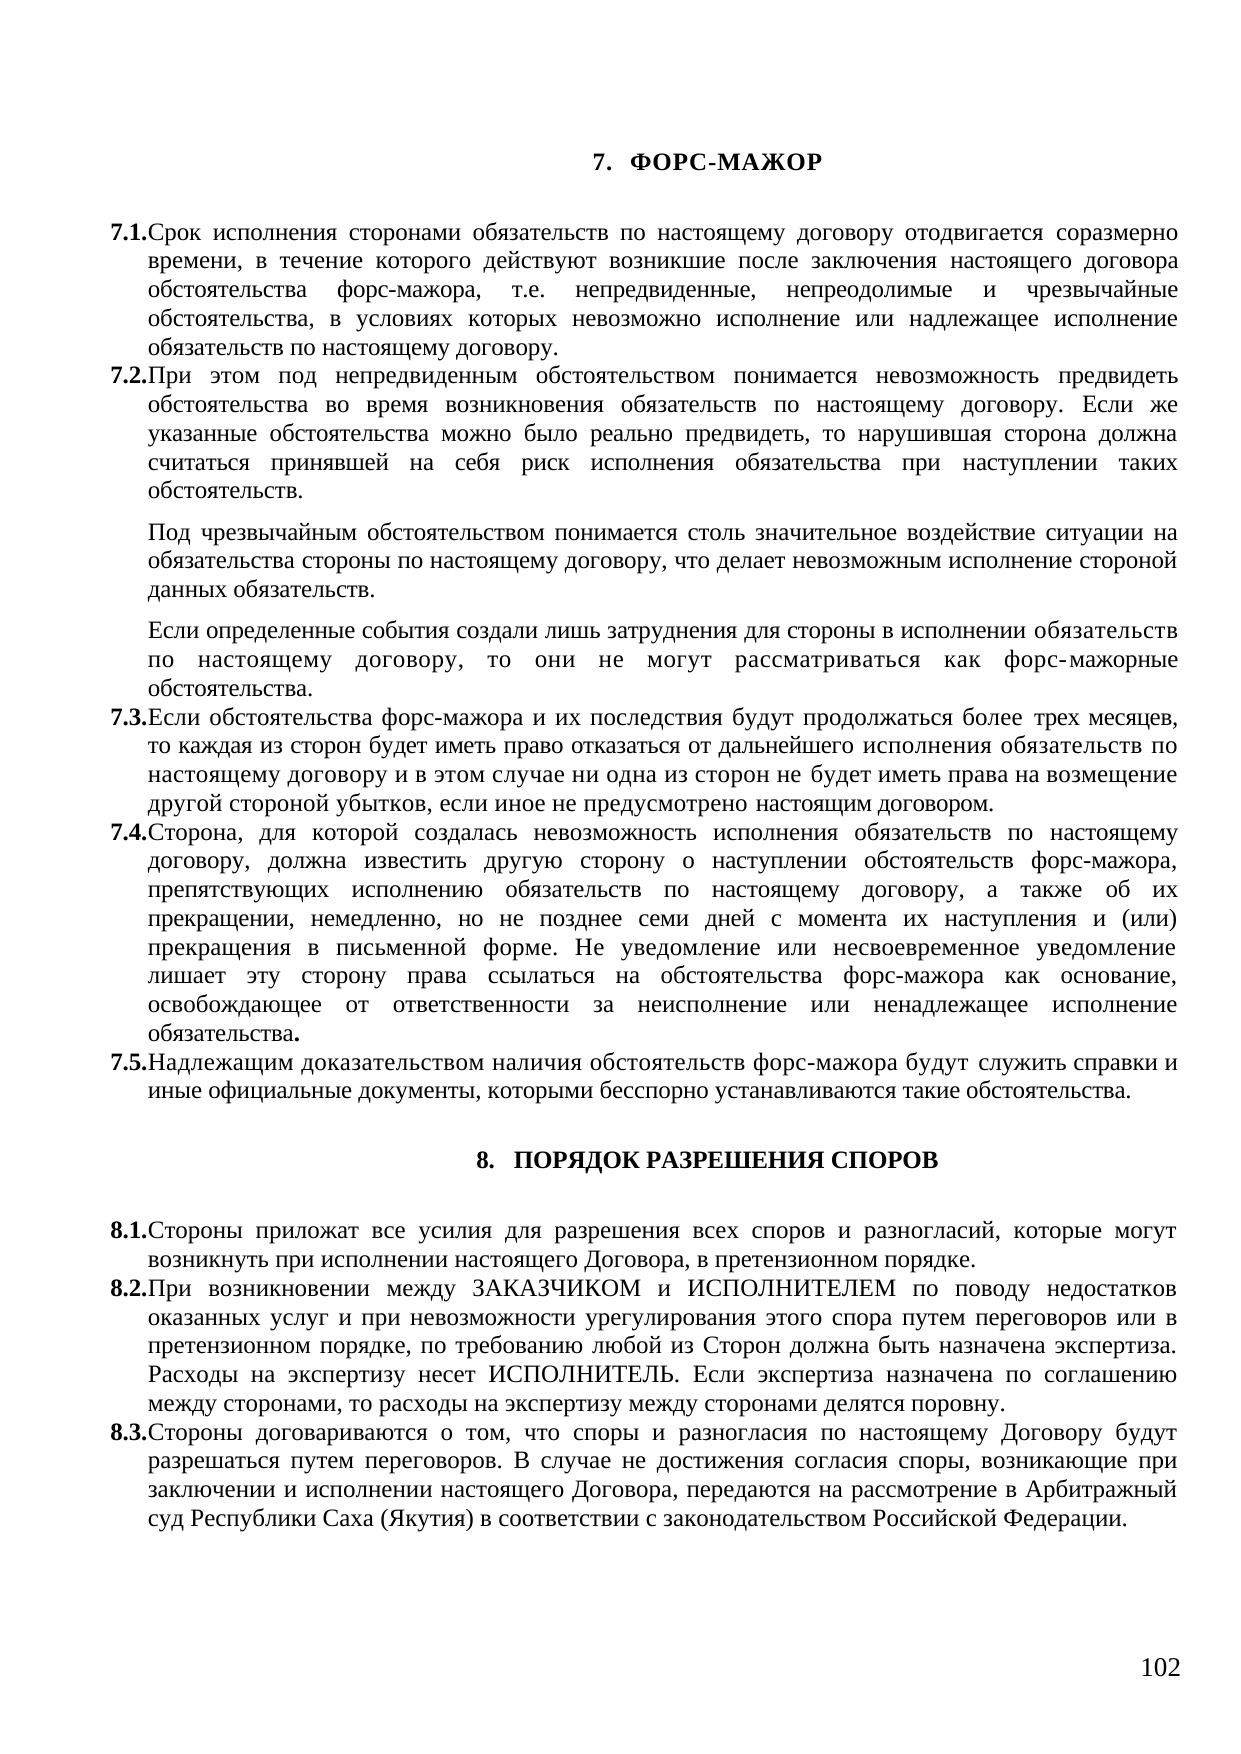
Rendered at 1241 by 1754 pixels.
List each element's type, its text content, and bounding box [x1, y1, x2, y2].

list Стороны приложат все усилия для разрешения всех споров и разногласий, которые могут возникнуть при исполнении настоящего Договора, в претензионном порядке. [110, 1216, 1178, 1273]
text Под чрезвычайным обстоятельством понимается столь значительное воздействие ситуации на обязательства стороны по настоящему договору, что делает невозможным исполнение стороной данных обязательств. [148, 517, 1178, 603]
list Сторона, для которой создалась невозможность исполнения обязательств по настоящему договору, должна известить другую сторону о наступлении обстоятельств форс-мажора, препятствующих исполнению обязательств по настоящему договору, а также об их прекращении, немедленно, но не позднее семи дней с момента их наступления и (или) прекращения в письменной форме. Не уведомление или несвоевременное уведомление лишает эту сторону права ссылаться на обстоятельства форс-мажора как основание, освобождающее от ответственности за неисполнение или ненадлежащее исполнение обязательства. [110, 817, 1178, 1047]
list Если обстоятельства форс-мажора и их последствия будут продолжаться более трех месяцев, то каждая из сторон будет иметь право отказаться от дальнейшего исполнения обязательств по настоящему договору и в этом случае ни одна из сторон не будет иметь права на возмещение другой стороной убытков, если иное не предусмотрено настоящим договором. [110, 702, 1178, 817]
list Стороны договариваются о том, что споры и разногласия по настоящему Договору будут разрешаться путем переговоров. В случае не достижения согласия споры, возникающие при заключении и исполнении настоящего Договора, передаются на рассмотрение в Арбитражный суд Республики Саха (Якутия) в соответствии с законодательством Российской Федерации. [110, 1417, 1178, 1532]
list Срок исполнения сторонами обязательств по настоящему договору отодвигается соразмерно времени, в течение которого действуют возникшие после заключения настоящего договора обстоятельства форс-мажора, т.е. непредвиденные, непреодолимые и чрезвычайные обстоятельства, в условиях которых невозможно исполнение или надлежащее исполнение обязательств по настоящему договору. [110, 217, 1178, 361]
list При этом под непредвиденным обстоятельством понимается невозможность предвидеть обстоятельства во время возникновения обязательств по настоящему договору. Если же указанные обстоятельства можно было реально предвидеть, то нарушившая сторона должна считаться принявшей на себя риск исполнения обязательства при наступлении таких обстоятельств. [110, 361, 1178, 504]
list Надлежащим доказательством наличия обстоятельств форс-мажора будут служить справки и иные официальные документы, которыми бесспорно устанавливаются такие обстоятельства. [110, 1047, 1178, 1104]
list ПОРЯДОК РАЗРЕШЕНИЯ СПОРОВ [236, 1146, 1178, 1174]
list При возникновении между ЗАКАЗЧИКОМ и ИСПОЛНИТЕЛЕМ по поводу недостатков оказанных услуг и при невозможности урегулирования этого спора путем переговоров или в претензионном порядке, по требованию любой из Сторон должна быть назначена экспертиза. Расходы на экспертизу несет ИСПОЛНИТЕЛЬ. Если экспертиза назначена по соглашению между сторонами, то расходы на экспертизу между сторонами делятся поровну. [110, 1273, 1178, 1417]
list ФОРС-МАЖОР [236, 147, 1178, 176]
text Если определенные события создали лишь затруднения для стороны в исполнении обязательств по настоящему договору, то они не могут рассматриваться как форс-мажорные обстоятельства. [148, 616, 1178, 702]
